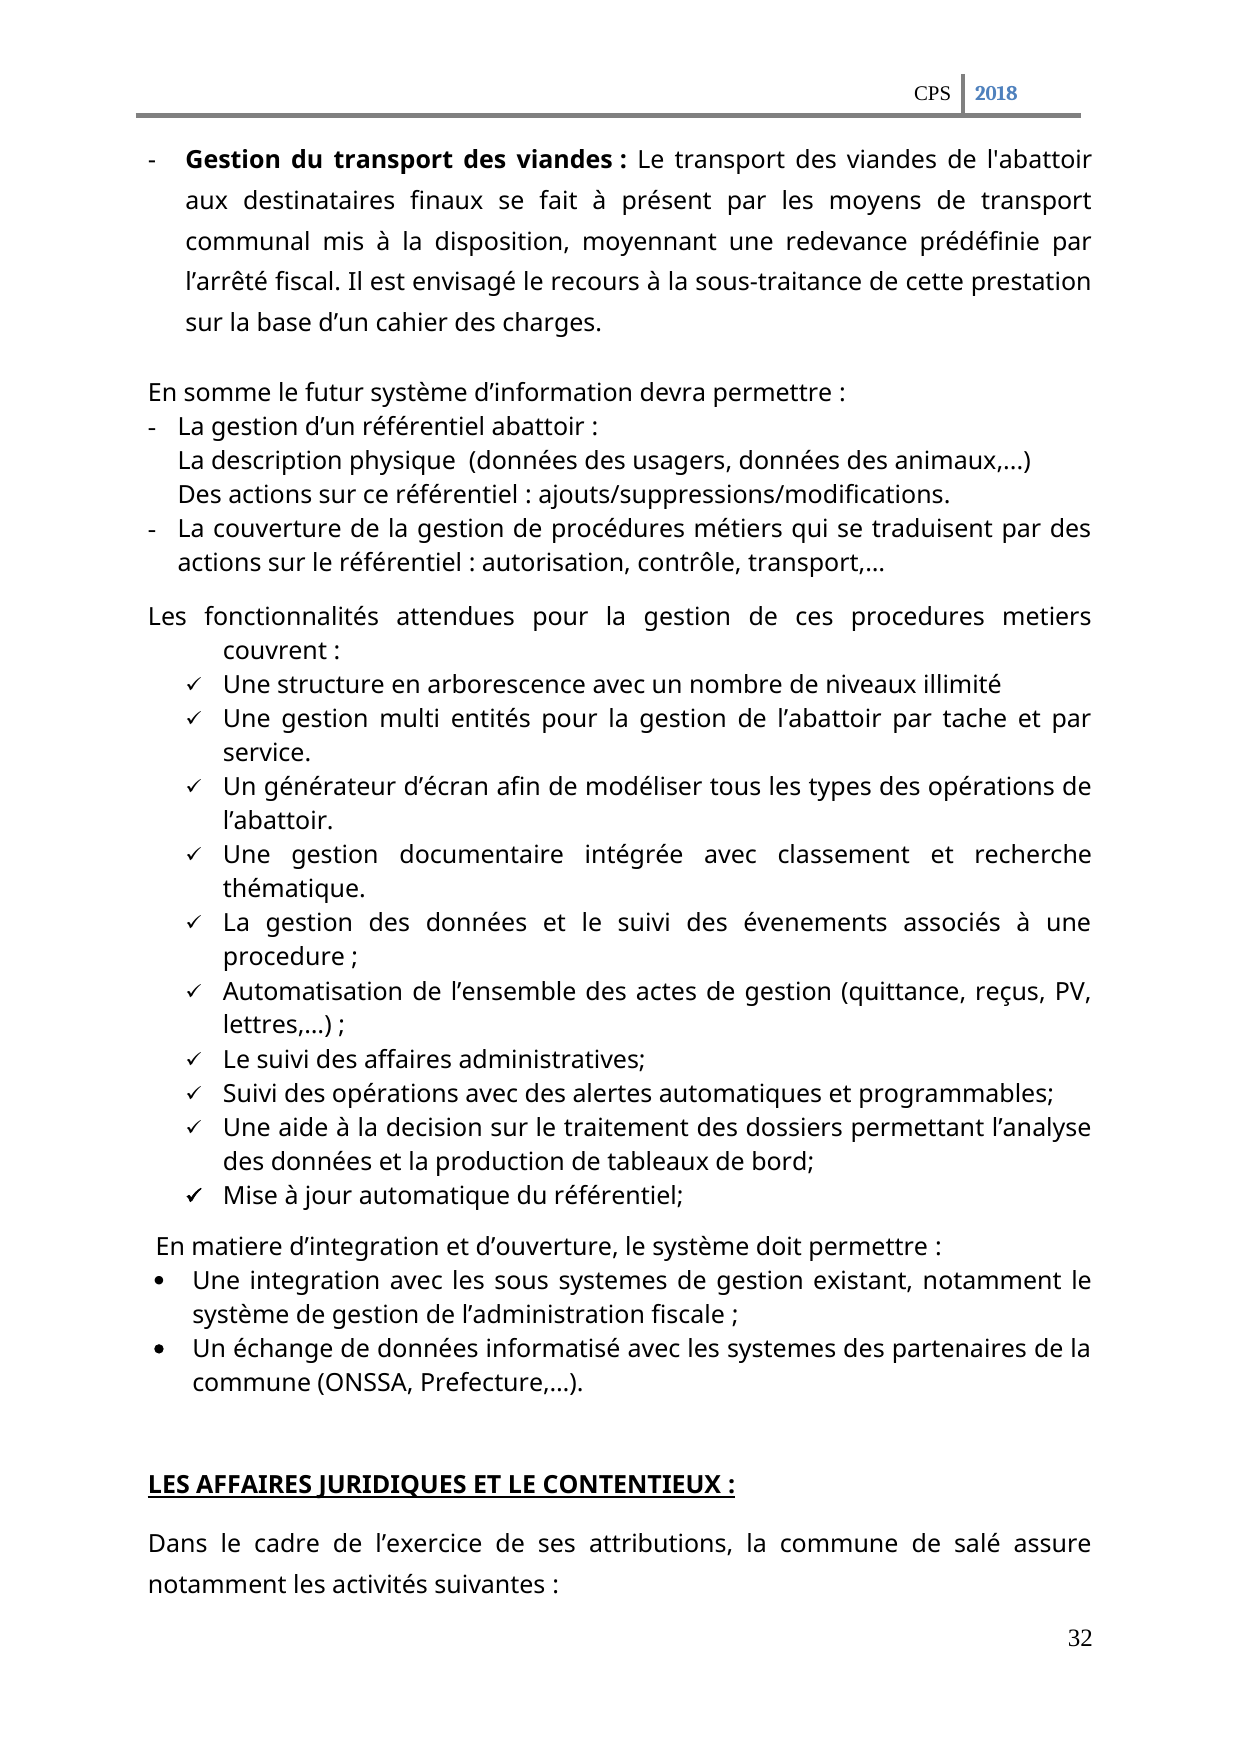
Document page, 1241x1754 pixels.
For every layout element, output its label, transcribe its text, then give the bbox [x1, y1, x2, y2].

text La description physique (données des usagers, données des animaux,...) [177, 442, 1093, 476]
list Gestion du transport des viandes : Le transport des viandes de l'abattoir aux destinataires finaux se fait à présent par les moyens de transport communal mis à la disposition, moyennant une redevance prédéfinie par l’arrêté fiscal. Il est envisagé le recours à la sous-traitance de cette prestation sur la base d’un cahier des charges. [148, 142, 1093, 339]
text En matiere d’integration et d’ouverture, le système doit permettre : [148, 1229, 1093, 1263]
list Un générateur d’écran afin de modéliser tous les types des opérations de l’abattoir. [185, 769, 1093, 837]
text LES AFFAIRES JURIDIQUES ET LE CONTENTIEUX : [148, 1467, 1093, 1501]
list Une gestion documentaire intégrée avec classement et recherche thématique. [185, 837, 1093, 905]
list Un échange de données informatisé avec les systemes des partenaires de la commune (ONSSA, Prefecture,…). [154, 1331, 1093, 1399]
list Une structure en arborescence avec un nombre de niveaux illimité [185, 667, 1093, 701]
list Une gestion multi entités pour la gestion de l’abattoir par tache et par service. [185, 701, 1093, 769]
list Mise à jour automatique du référentiel; [185, 1177, 1093, 1212]
list La couverture de la gestion de procédures métiers qui se traduisent par des actions sur le référentiel : autorisation, contrôle, transport,… [148, 510, 1093, 578]
list La gestion des données et le suivi des évenements associés à une procedure ; [185, 905, 1093, 973]
text Les fonctionnalités attendues pour la gestion de ces procedures metiers couvrent : [148, 598, 1093, 667]
list Une aide à la decision sur le traitement des dossiers permettant l’analyse des données et la production de tableaux de bord; [185, 1109, 1093, 1177]
text Des actions sur ce référentiel : ajouts/suppressions/modifications. [177, 476, 1093, 510]
list La gestion d’un référentiel abattoir : [148, 408, 1093, 442]
list Le suivi des affaires administratives; [185, 1041, 1093, 1075]
list Automatisation de l’ensemble des actes de gestion (quittance, reçus, PV, lettres,…) ; [185, 973, 1093, 1041]
list Une integration avec les sous systemes de gestion existant, notamment le système de gestion de l’administration fiscale ; [154, 1263, 1093, 1331]
text En somme le futur système d’information devra permettre : [148, 374, 1093, 408]
text Dans le cadre de l’exercice de ses attributions, la commune de salé assure notamment les activités suivantes : [148, 1526, 1093, 1601]
list Suivi des opérations avec des alertes automatiques et programmables; [185, 1075, 1093, 1109]
